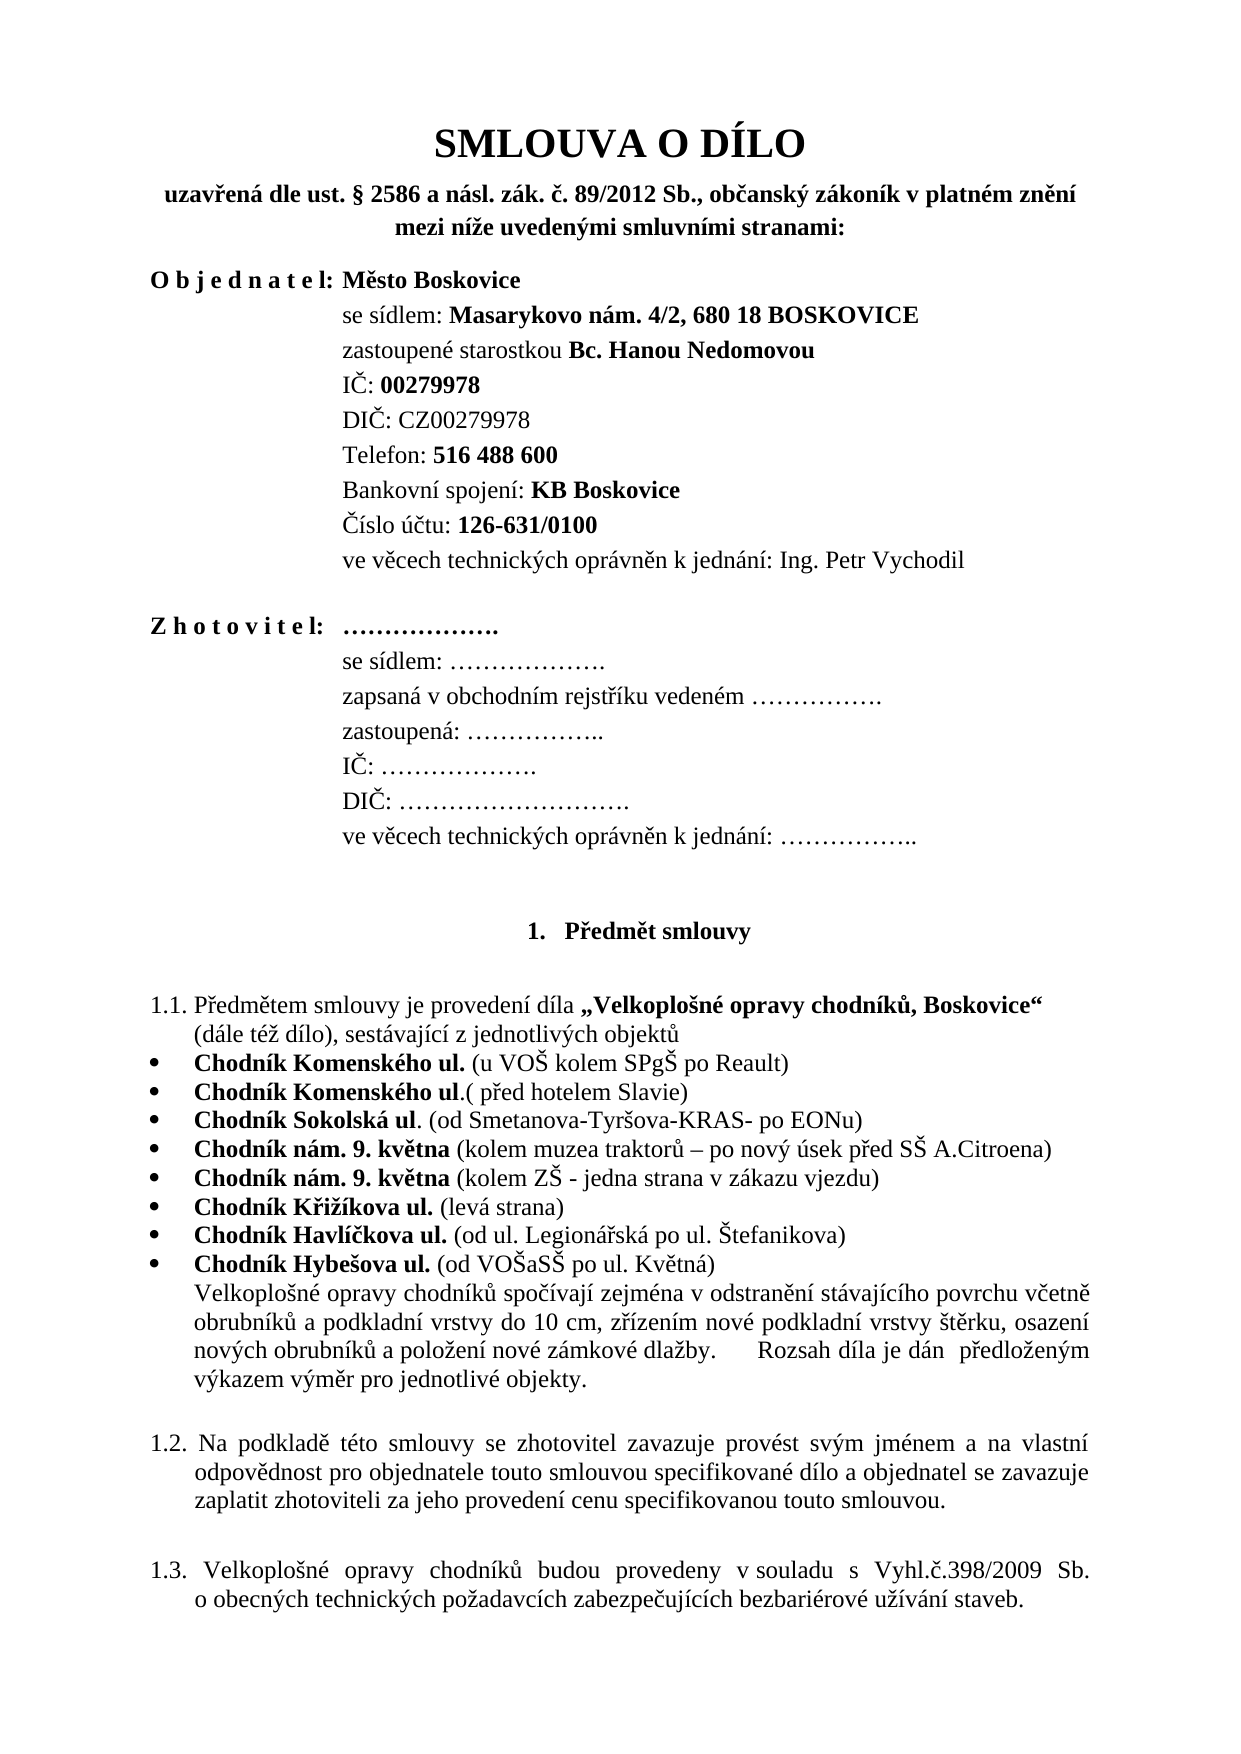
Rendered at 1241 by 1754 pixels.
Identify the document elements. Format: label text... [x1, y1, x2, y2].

text zastoupená: …………….. [150, 716, 1090, 744]
list Chodník Křižíkova ul. (levá strana) [150, 1192, 1090, 1221]
text Z h o t o v i t e l: ………………. [150, 611, 1090, 639]
list Chodník nám. 9. května (kolem ZŠ - jedna strana v zákazu vjezdu) [150, 1163, 1090, 1192]
list Chodník Havlíčkova ul. (od ul. Legionářská po ul. Štefanikova) [150, 1221, 1090, 1249]
text 1.2. Na podkladě této smlouvy se zhotovitel zavazuje provést svým jménem a na vlastní odpovědnost pro objednatele touto smlouvou specifikované dílo a objednatel se zavazuje zaplatit zhotoviteli za jeho provedení cenu specifikovanou touto smlouvou. [150, 1428, 1090, 1514]
text DIČ: ………………………. [150, 786, 1090, 814]
list Chodník Komenského ul.( před hotelem Slavie) [150, 1077, 1090, 1106]
list Chodník nám. 9. května (kolem muzea traktorů – po nový úsek před SŠ A.Citroena) [150, 1134, 1090, 1163]
text SMLOUVA O DÍLO [150, 118, 1090, 166]
text Bankovní spojení: KB Boskovice [150, 475, 1090, 504]
text IČ: ………………. [150, 751, 1090, 779]
list Předmětem smlouvy je provedení díla „Velkoplošné opravy chodníků, Boskovice“ (dále též dílo), sestávající z jednotlivých objektů [150, 991, 1090, 1048]
text ve věcech technických oprávněn k jednání: …………….. [150, 821, 1090, 849]
list Předmět smlouvy [187, 916, 1090, 945]
list Chodník Hybešova ul. (od VOŠaSŠ po ul. Květná) [150, 1249, 1090, 1278]
list Chodník Sokolská ul. (od Smetanova-Tyršova-KRAS- po EONu) [150, 1106, 1090, 1134]
list Chodník Komenského ul. (u VOŠ kolem SPgŠ po Reault) [150, 1048, 1090, 1077]
text se sídlem: ………………. [150, 646, 1090, 674]
text uzavřená dle ust. § 2586 a násl. zák. č. 89/2012 Sb., občanský zákoník v platném znění [150, 179, 1090, 207]
text O b j e d n a t e l: Město Boskovice [150, 265, 1090, 294]
text Telefon: 516 488 600 [150, 440, 1090, 469]
text Číslo účtu: 126-631/0100 [150, 510, 1090, 539]
text DIČ: CZ00279978 [150, 405, 1090, 434]
text 1.3. Velkoplošné opravy chodníků budou provedeny v souladu s Vyhl.č.398/2009 Sb. o obecných technických požadavcích zabezpečujících bezbariérové užívání staveb. [150, 1556, 1090, 1613]
text ve věcech technických oprávněn k jednání: Ing. Petr Vychodil [150, 545, 1090, 574]
text mezi níže uvedenými smluvními stranami: [150, 212, 1090, 240]
text Velkoplošné opravy chodníků spočívají zejména v odstranění stávajícího povrchu včetně obrubníků a podkladní vrstvy do 10 cm, zřízením nové podkladní vrstvy štěrku, osazení nových obrubníků a položení nové zámkové dlažby. Rozsah díla je dán předloženým výkazem výměr pro jednotlivé objekty. [194, 1278, 1090, 1393]
text zapsaná v obchodním rejstříku vedeném ……………. [342, 681, 1090, 709]
text zastoupené starostkou Bc. Hanou Nedomovou [150, 335, 1090, 364]
text IČ: 00279978 [150, 370, 1090, 399]
text se sídlem: Masarykovo nám. 4/2, 680 18 BOSKOVICE [150, 300, 1090, 329]
